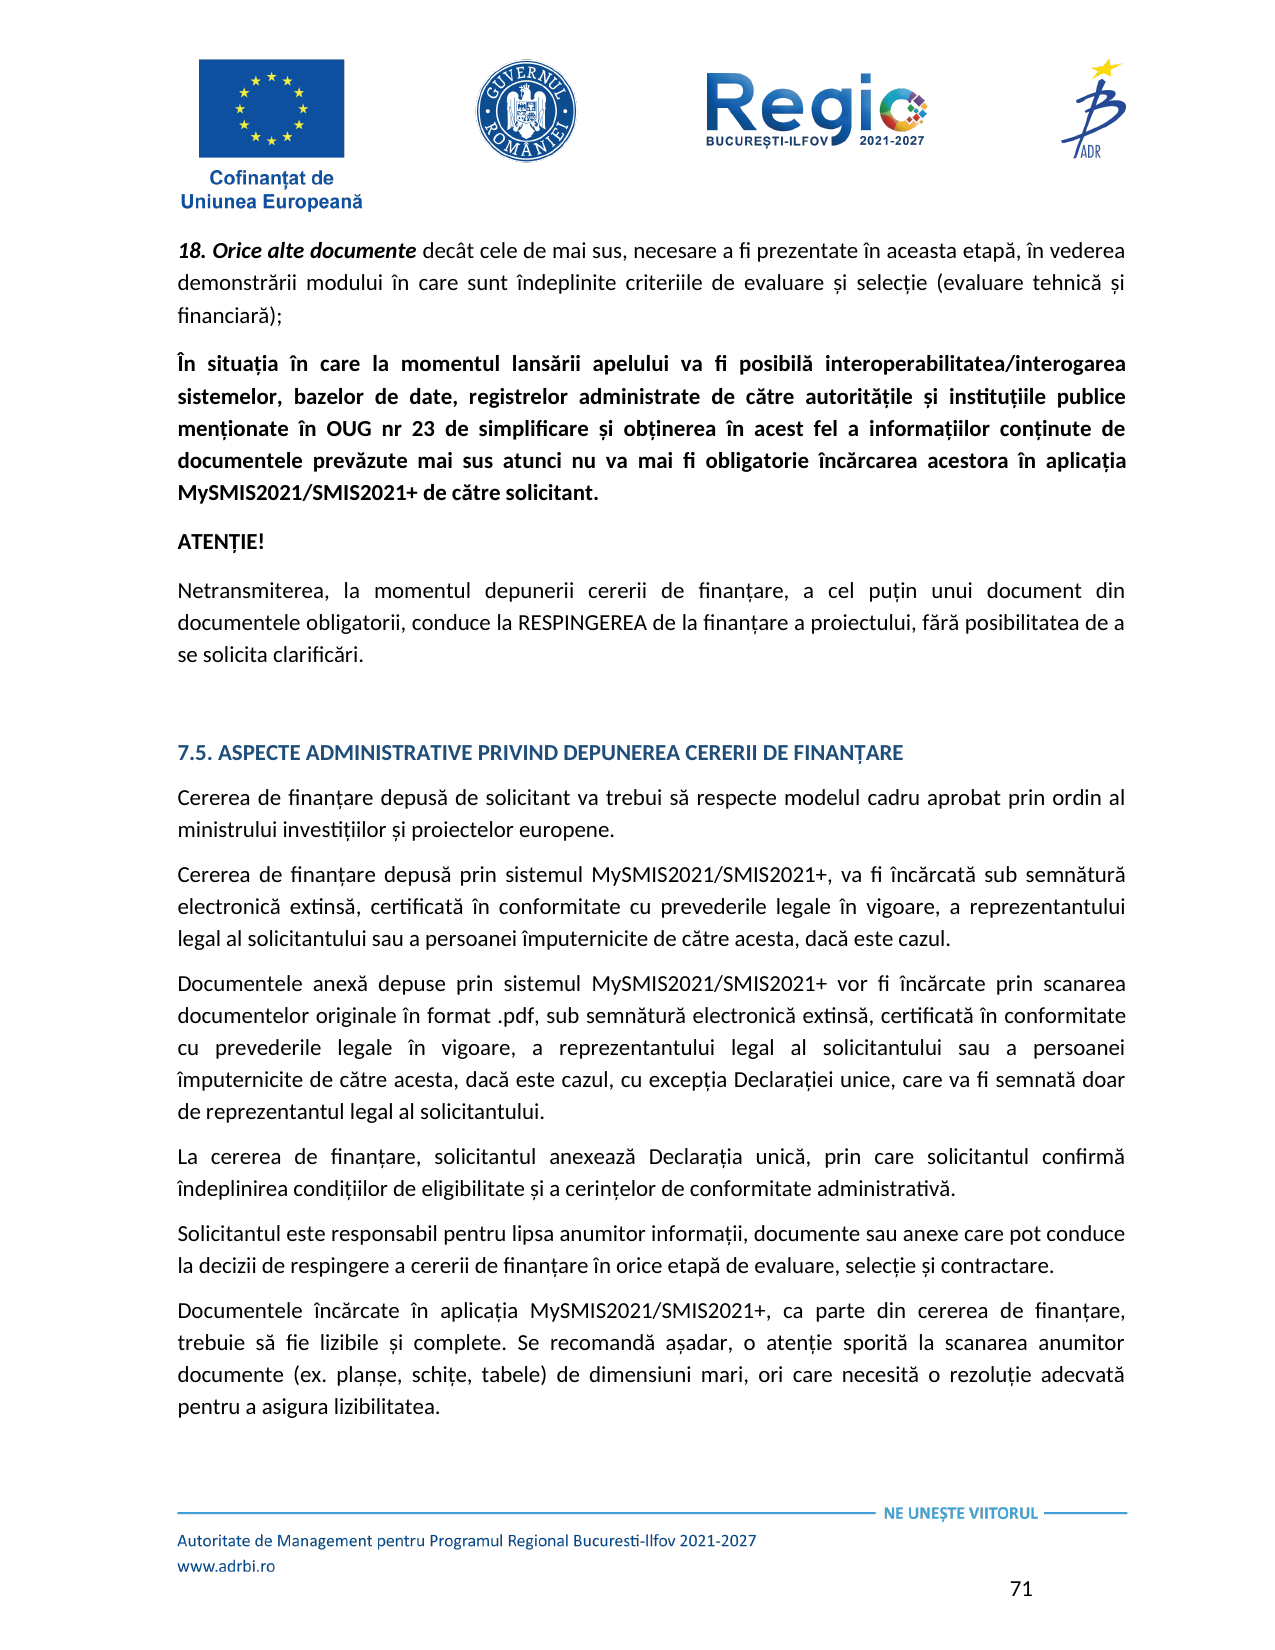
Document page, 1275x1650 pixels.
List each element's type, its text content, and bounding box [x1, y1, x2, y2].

text ATENȚIE! [177, 527, 1127, 555]
subtitle 7.5. ASPECTE ADMINISTRATIVE PRIVIND DEPUNEREA CERERII DE FINANȚARE [177, 738, 1127, 766]
text Solicitantul este responsabil pentru lipsa anumitor informații, documente sau anexe care pot conduce la decizii de respingere a cererii de finanțare în orice etapă de evaluare, selecție și contractare. [177, 1219, 1127, 1279]
text 18. Orice alte documente decât cele de mai sus, necesare a fi prezentate în aceasta etapă, în vederea demonstrării modului în care sunt îndeplinite criteriile de evaluare și selecție (evaluare tehnică și financiară); [177, 236, 1127, 329]
text Cererea de finanțare depusă de solicitant va trebui să respecte modelul cadru aprobat prin ordin al ministrului investițiilor și proiectelor europene. [177, 783, 1127, 843]
text Documentele anexă depuse prin sistemul MySMIS2021/SMIS2021+ vor fi încărcate prin scanarea documentelor originale în format .pdf, sub semnătură electronică extinsă, certificată în conformitate cu prevederile legale în vigoare, a reprezentantului legal al solicitantului sau a persoanei împuternicite de către acesta, dacă este cazul, cu excepția Declarației unice, care va fi semnată doar de reprezentantul legal al solicitantului. [177, 969, 1127, 1126]
text Cererea de finanțare depusă prin sistemul MySMIS2021/SMIS2021+, va fi încărcată sub semnătură electronică extinsă, certificată în conformitate cu prevederile legale în vigoare, a reprezentantului legal al solicitantului sau a persoanei împuternicite de către acesta, dacă este cazul. [177, 860, 1127, 952]
text În situația în care la momentul lansării apelului va fi posibilă interoperabilitatea/interogarea sistemelor, bazelor de date, registrelor administrate de către autoritățile și instituțiile publice menționate în OUG nr 23 de simplificare și obținerea în acest fel a informațiilor conținute de documentele prevăzute mai sus atunci nu va mai fi obligatorie încărcarea acestora în aplicația MySMIS2021/SMIS2021+ de către solicitant. [177, 349, 1127, 506]
text Netransmiterea, la momentul depunerii cererii de finanțare, a cel puțin unui document din documentele obligatorii, conduce la RESPINGEREA de la finanțare a proiectului, fără posibilitatea de a se solicita clarificări. [177, 576, 1127, 668]
text La cererea de finanțare, solicitantul anexează Declarația unică, prin care solicitantul confirmă îndeplinirea condițiilor de eligibilitate și a cerințelor de conformitate administrativă. [177, 1142, 1127, 1202]
picture [177, 1507, 1128, 1572]
text Documentele încărcate în aplicația MySMIS2021/SMIS2021+, ca parte din cererea de finanțare, trebuie să fie lizibile și complete. Se recomandă așadar, o atenție sporită la scanarea anumitor documente (ex. planșe, schițe, tabele) de dimensiuni mari, ori care necesită o rezoluție adecvată pentru a asigura lizibilitatea. [177, 1296, 1127, 1421]
picture [177, 59, 1128, 212]
